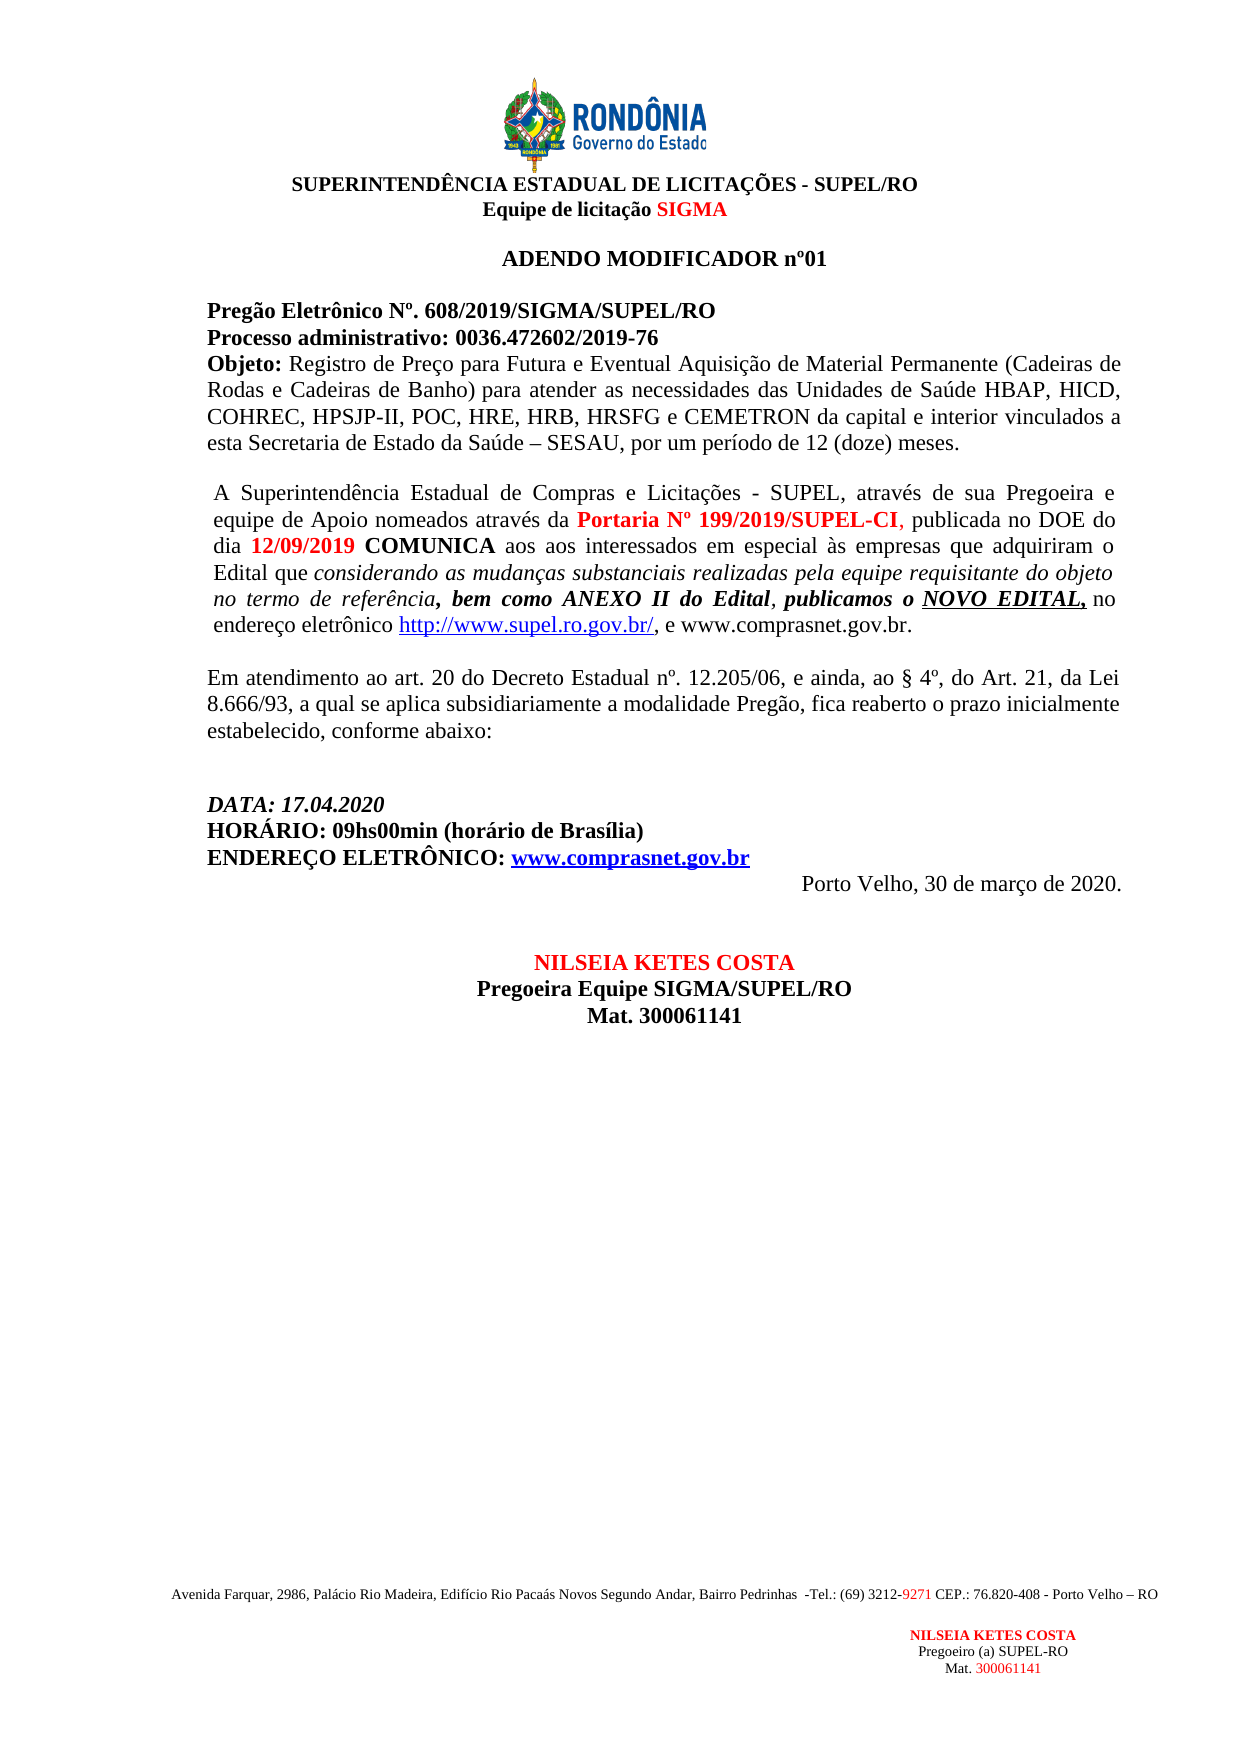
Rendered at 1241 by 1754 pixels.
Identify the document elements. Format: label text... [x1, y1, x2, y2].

text Pregoeira Equipe SIGMA/SUPEL/RO [207, 975, 1122, 1002]
text HORÁRIO: 09hs00min (horário de Brasília) [207, 817, 1122, 844]
text Objeto: Registro de Preço para Futura e Eventual Aquisição de Material Permanente (Cadeiras de Rodas e Cadeiras de Banho) para atender as necessidades das Unidades de Saúde HBAP, HICD, COHREC, HPSJP-II, POC, HRE, HRB, HRSFG e CEMETRON da capital e interior vinculados a esta Secretaria de Estado da Saúde – SESAU, por um período de 12 (doze) meses. [207, 350, 1122, 455]
text Mat. 300061141 [207, 1002, 1122, 1028]
subtitle DATA: 17.04.2020 [207, 791, 1122, 817]
text ENDEREÇO ELETRÔNICO: www.comprasnet.gov.br [207, 844, 1122, 870]
text Processo administrativo: 0036.472602/2019-76 [207, 324, 1122, 350]
text NILSEIA KETES COSTA [207, 949, 1122, 975]
text Em atendimento ao art. 20 do Decreto Estadual nº. 12.205/06, e ainda, ao § 4º, do Art. 21, da Lei 8.666/93, a qual se aplica subsidiariamente a modalidade Pregão, fica reaberto o prazo inicialmente estabelecido, conforme abaixo: [207, 664, 1122, 743]
text Porto Velho, 30 de março de 2020. [207, 870, 1122, 896]
text Pregão Eletrônico Nº. 608/2019/SIGMA/SUPEL/RO [207, 297, 1122, 324]
picture [503, 77, 707, 173]
text A Superintendência Estadual de Compras e Licitações - SUPEL, através de sua Pregoeira e equipe de Apoio nomeados através da Portaria Nº 199/2019/SUPEL-CI, publicada no DOE do dia 12/09/2019 COMUNICA aos aos interessados em especial às empresas que adquiriram o Edital que considerando as mudanças substanciais realizadas pela equipe requisitante do objeto no termo de referência, bem como ANEXO II do Edital, publicamos o NOVO EDITAL, no endereço eletrônico http://www.supel.ro.gov.br/, e www.comprasnet.gov.br. [213, 479, 1116, 638]
subtitle ADENDO MODIFICADOR nº01 [207, 244, 1122, 271]
